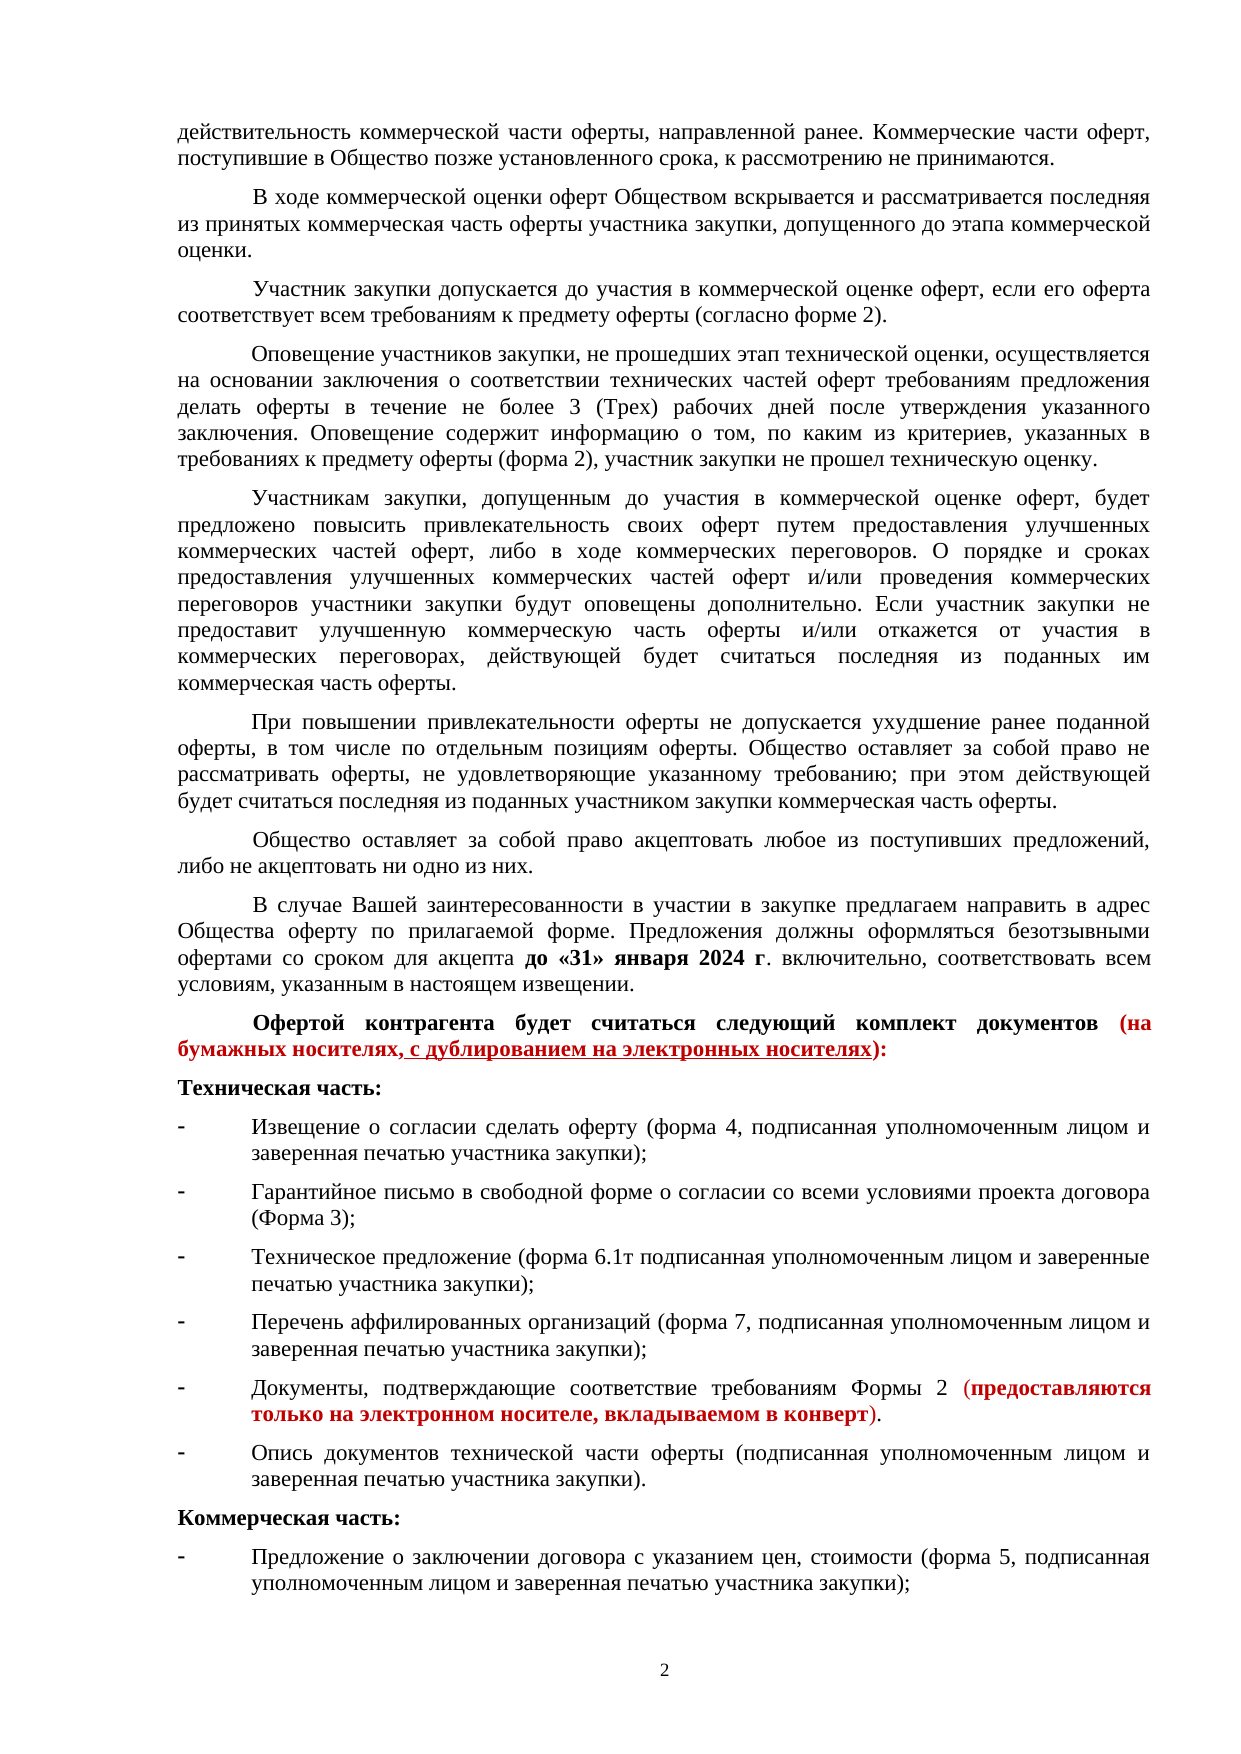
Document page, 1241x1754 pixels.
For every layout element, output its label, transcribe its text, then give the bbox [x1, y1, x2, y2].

list Перечень аффилированных организаций (форма 7, подписанная уполномоченным лицом и заверенная печатью участника закупки); [177, 1308, 1152, 1361]
text В ходе коммерческой оценки оферт Обществом вскрывается и рассматривается последняя из принятых коммерческая часть оферты участника закупки, допущенного до этапа коммерческой оценки. [177, 183, 1152, 262]
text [177, 118, 1152, 171]
list Оповещение участников закупки, не прошедших этап технической оценки, осуществляется на основании заключения о соответствии технических частей оферт требованиям предложения делать оферты в течение не более 3 (Трех) рабочих дней после утверждения указанного заключения. Оповещение содержит информацию о том, по каким из критериев, указанных в требованиях к предмету оферты (форма 2), участник закупки не прошел техническую оценку. [177, 340, 1152, 472]
text Участник закупки допускается до участия в коммерческой оценке оферт, если его оферта соответствует всем требованиям к предмету оферты (согласно форме 2). [177, 275, 1152, 328]
list Гарантийное письмо в свободной форме о согласии со всеми условиями проекта договора (Форма 3); [177, 1178, 1152, 1231]
text В случае Вашей заинтересованности в участии в закупке предлагаем направить в адрес Общества оферту по прилагаемой форме. Предложения должны оформляться безотзывными офертами со сроком для акцепта до «31» января 2024 г. включительно, соответствовать всем условиям, указанным в настоящем извещении. [177, 891, 1152, 996]
list Техническое предложение (форма 6.1т подписанная уполномоченным лицом и заверенные печатью участника закупки); [177, 1243, 1152, 1296]
text Офертой контрагента будет считаться следующий комплект документов (на бумажных носителях, с дублированием на электронных носителях): [177, 1009, 1152, 1061]
list Участникам закупки, допущенным до участия в коммерческой оценке оферт, будет предложено повысить привлекательность своих оферт путем предоставления улучшенных коммерческих частей оферт, либо в ходе коммерческих переговоров. О порядке и сроках предоставления улучшенных коммерческих частей оферт и/или проведения коммерческих переговоров участники закупки будут оповещены дополнительно. Если участник закупки не предоставит улучшенную коммерческую часть оферты и/или откажется от участия в коммерческих переговорах, действующей будет считаться последняя из поданных им коммерческая часть оферты. [177, 484, 1152, 695]
text Общество оставляет за собой право акцептовать любое из поступивших предложений, либо не акцептовать ни одно из них. [177, 826, 1152, 878]
list При повышении привлекательности оферты не допускается ухудшение ранее поданной оферты, в том числе по отдельным позициям оферты. Общество оставляет за собой право не рассматривать оферты, не удовлетворяющие указанному требованию; при этом действующей будет считаться последняя из поданных участником закупки коммерческая часть оферты. [177, 708, 1152, 813]
text Коммерческая часть: [177, 1504, 1152, 1530]
text Техническая часть: [177, 1074, 1152, 1100]
list Опись документов технической части оферты (подписанная уполномоченным лицом и заверенная печатью участника закупки). [177, 1439, 1152, 1492]
list Предложение о заключении договора с указанием цен, стоимости (форма 5, подписанная уполномоченным лицом и заверенная печатью участника закупки); [177, 1543, 1152, 1596]
list Документы, подтверждающие соответствие требованиям Формы 2 (предоставляются только на электронном носителе, вкладываемом в конверт). [177, 1374, 1152, 1426]
list Извещение о согласии сделать оферту (форма 4, подписанная уполномоченным лицом и заверенная печатью участника закупки); [177, 1113, 1152, 1166]
